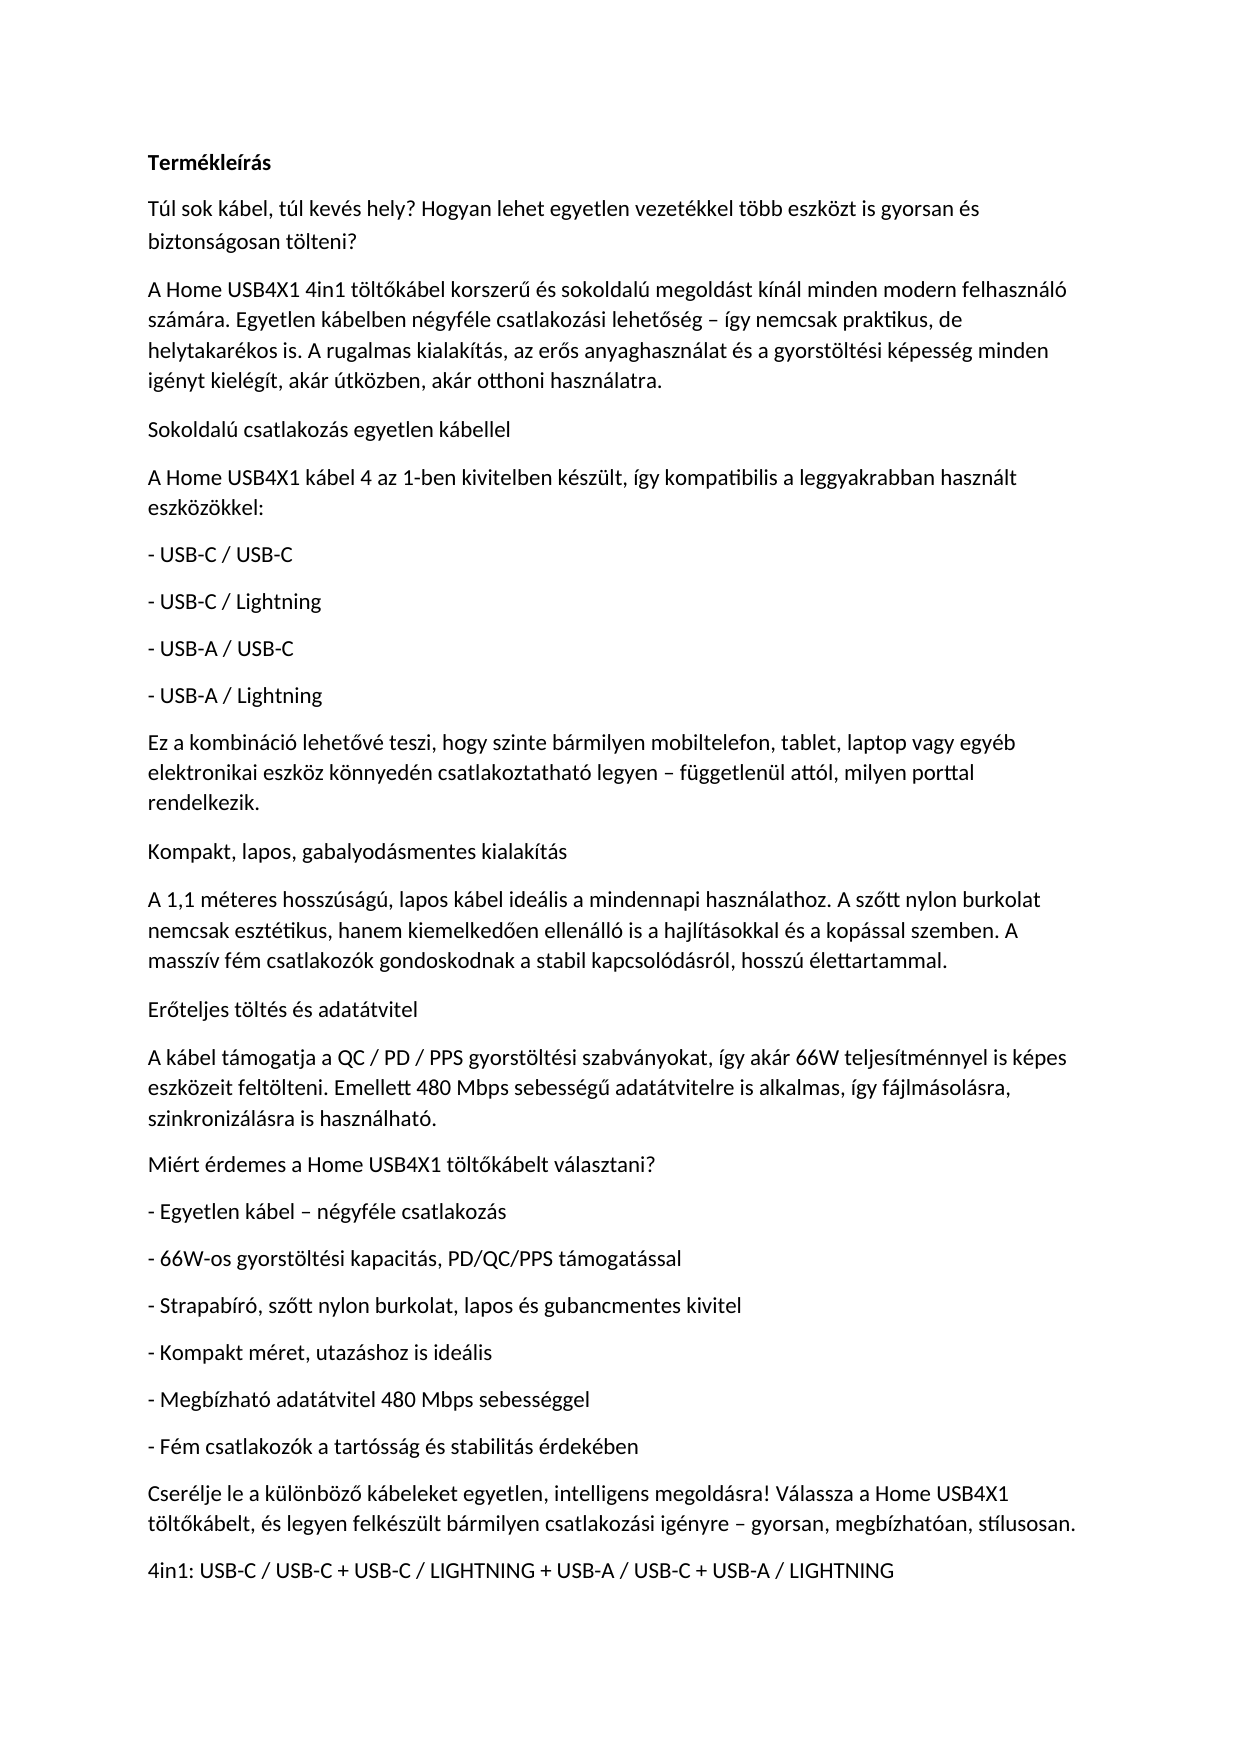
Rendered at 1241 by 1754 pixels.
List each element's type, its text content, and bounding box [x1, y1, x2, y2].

text - 66W-os gyorstöltési kapacitás, PD/QC/PPS támogatással [148, 1244, 1093, 1272]
text Cserélje le a különböző kábeleket egyetlen, intelligens megoldásra! Válassza a Home USB4X1 töltőkábelt, és legyen felkészült bármilyen csatlakozási igényre – gyorsan, megbízhatóan, stílusosan. [148, 1479, 1093, 1537]
text Erőteljes töltés és adatátvitel [148, 993, 1093, 1024]
text Sokoldalú csatlakozás egyetlen kábellel [148, 413, 1093, 444]
text - USB-A / Lightning [148, 681, 1093, 709]
text A Home USB4X1 4in1 töltőkábel korszerű és sokoldalú megoldást kínál minden modern felhasználó számára. Egyetlen kábelben négyféle csatlakozási lehetőség – így nemcsak praktikus, de helytakarékos is. A rugalmas kialakítás, az erős anyaghasználat és a gyorstöltési képesség minden igényt kielégít, akár útközben, akár otthoni használatra. [148, 275, 1093, 394]
text Termékleírás [148, 148, 1093, 176]
text A kábel támogatja a QC / PD / PPS gyorstöltési szabványokat, így akár 66W teljesítménnyel is képes eszközeit feltölteni. Emellett 480 Mbps sebességű adatátvitelre is alkalmas, így fájlmásolásra, szinkronizálásra is használható. [148, 1043, 1093, 1132]
text - Megbízható adatátvitel 480 Mbps sebességgel [148, 1385, 1093, 1413]
text - Strapabíró, szőtt nylon burkolat, lapos és gubancmentes kivitel [148, 1291, 1093, 1319]
text - Egyetlen kábel – négyféle csatlakozás [148, 1197, 1093, 1226]
text - USB-A / USB-C [148, 634, 1093, 662]
text Kompakt, lapos, gabalyodásmentes kialakítás [148, 835, 1093, 866]
text 4in1: USB-C / USB-C + USB-C / LIGHTNING + USB-A / USB-C + USB-A / LIGHTNING [148, 1556, 1093, 1584]
text - Kompakt méret, utazáshoz is ideális [148, 1338, 1093, 1366]
text - USB-C / Lightning [148, 587, 1093, 615]
text - Fém csatlakozók a tartósság és stabilitás érdekében [148, 1432, 1093, 1460]
text A Home USB4X1 kábel 4 az 1-ben kivitelben készült, így kompatibilis a leggyakrabban használt eszközökkel: [148, 463, 1093, 522]
text Ez a kombináció lehetővé teszi, hogy szinte bármilyen mobiltelefon, tablet, laptop vagy egyéb elektronikai eszköz könnyedén csatlakoztatható legyen – függetlenül attól, milyen porttal rendelkezik. [148, 728, 1093, 816]
text Miért érdemes a Home USB4X1 töltőkábelt választani? [148, 1151, 1093, 1179]
text - USB-C / USB-C [148, 540, 1093, 568]
text A 1,1 méteres hosszúságú, lapos kábel ideális a mindennapi használathoz. A szőtt nylon burkolat nemcsak esztétikus, hanem kiemelkedően ellenálló is a hajlításokkal és a kopással szemben. A masszív fém csatlakozók gondoskodnak a stabil kapcsolódásról, hosszú élettartammal. [148, 886, 1093, 974]
text Túl sok kábel, túl kevés hely? Hogyan lehet egyetlen vezetékkel több eszközt is gyorsan és biztonságosan tölteni? [148, 194, 1093, 256]
